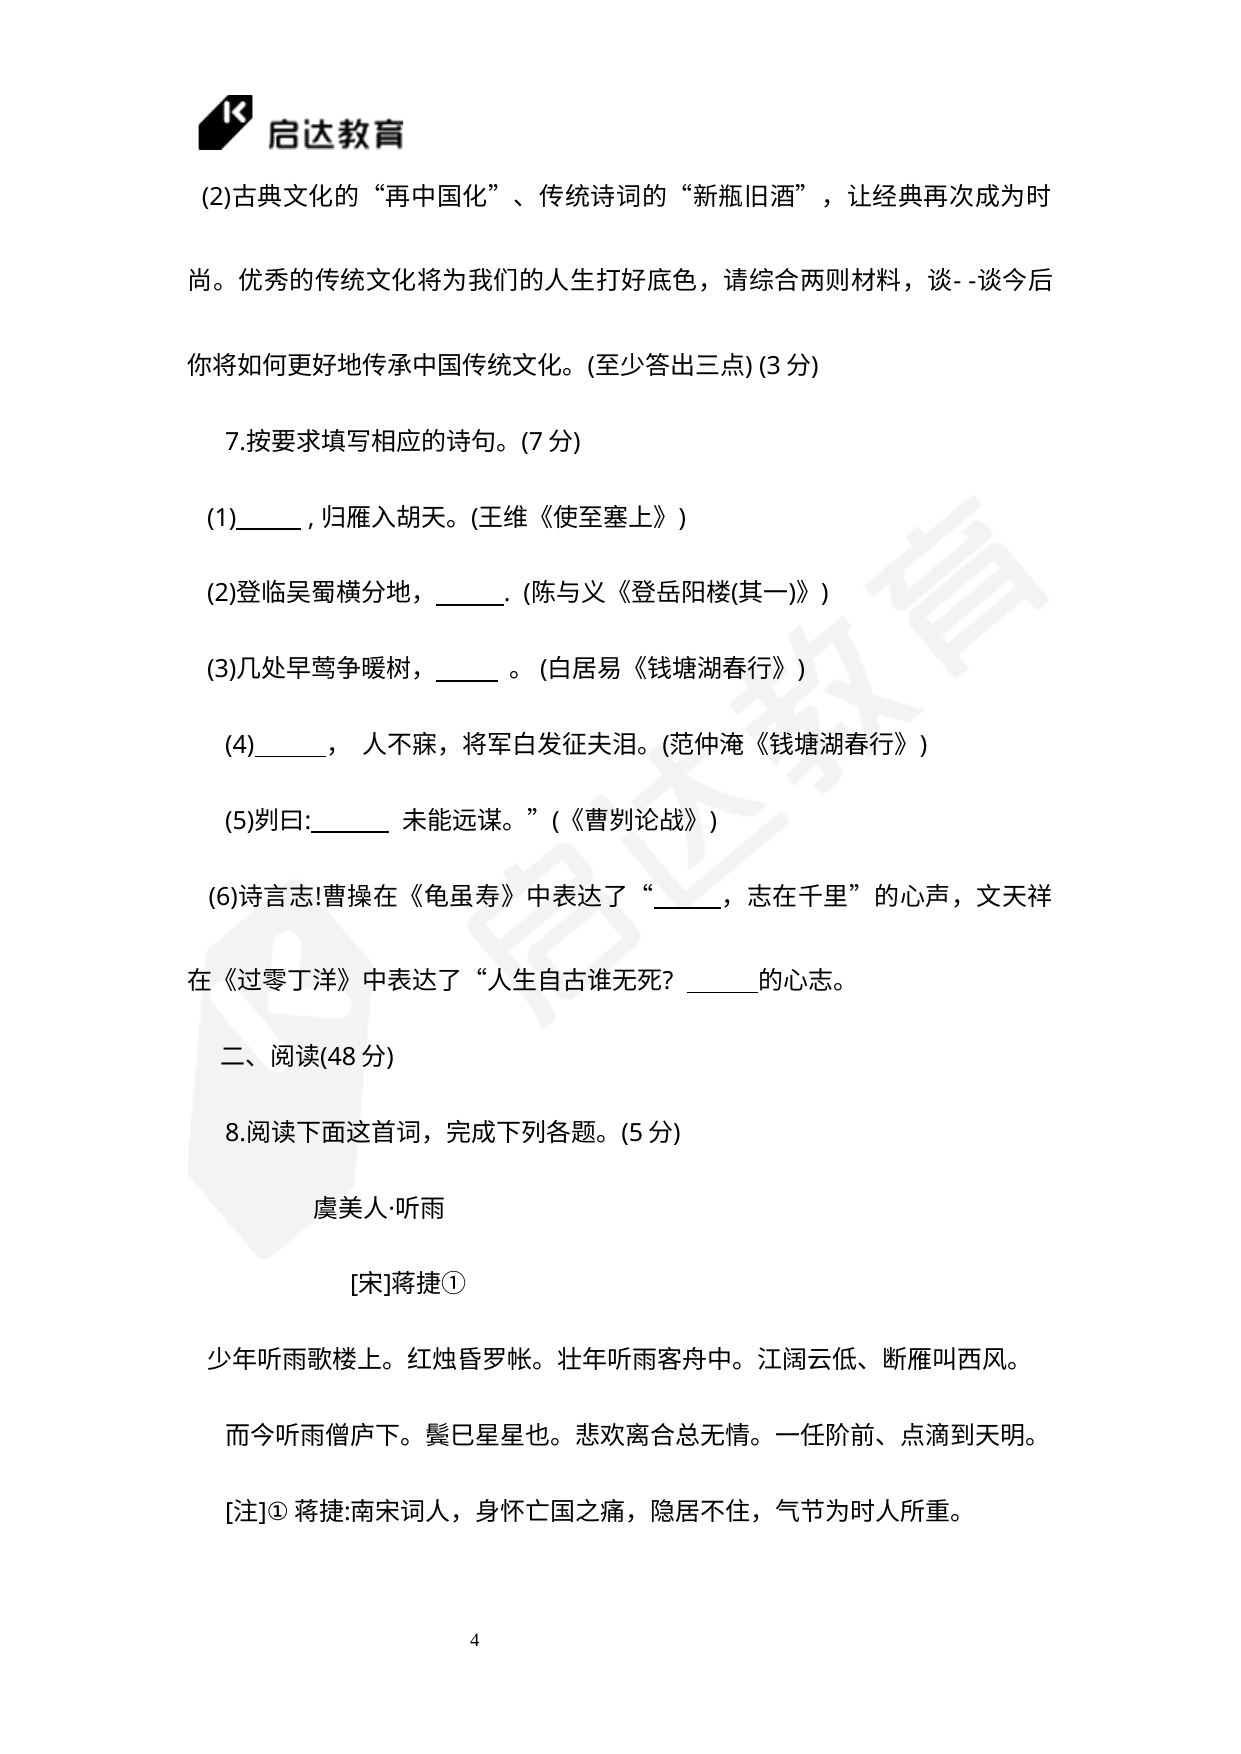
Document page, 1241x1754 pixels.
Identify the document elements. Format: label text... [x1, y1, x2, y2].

text 而今听雨僧庐下。鬓巳星星也。悲欢离合总无情。一任阶前、点滴到天明。 [187, 1401, 1053, 1466]
text [注]①蒋捷:南宋词人，身怀亡国之痛，隐居不住，气节为时人所重。 [187, 1477, 1053, 1542]
text (2)古典文化的“再中国化”、传统诗词的“新瓶旧酒”，让经典再次成为时尚。优秀的传统文化将为我们的人生打好底色，请综合两则材料，谈- -谈今后你将如何更好地传承中国传统文化。(至少答出三点) (3分) [187, 162, 1053, 396]
text 虞美人·听雨 [187, 1174, 1053, 1239]
text (5)刿曰: 未能远谋。”(《曹刿论战》) [187, 786, 1053, 851]
text 少年听雨歌楼上。红烛昏罗帐。壮年听雨客舟中。江阔云低、断雁叫西风。 [187, 1325, 1053, 1390]
text 7.按要求填写相应的诗句。(7分) [187, 407, 1053, 472]
text (6)诗言志!曹操在《龟虽寿》中表达了“ ，志在千里”的心声，文天祥在《过零丁洋》中表达了“人生自古谁无死? 的心志。 [187, 862, 1053, 1011]
text (1) , 归雁入胡天。(王维《使至塞上》) [187, 483, 1053, 548]
text 二、阅读(48分) [187, 1022, 1053, 1087]
picture [198, 95, 404, 150]
text (2)登临吴蜀横分地， . (陈与义《登岳阳楼(其一)》) [187, 558, 1053, 623]
text (3)几处早莺争暖树， 。 (白居易《钱塘湖春行》) [187, 634, 1053, 699]
text 8.阅读下面这首词，完成下列各题。(5分) [187, 1098, 1053, 1163]
text [宋]蒋捷① [187, 1249, 1053, 1314]
text (4) ， 人不寐，将军白发征夫泪。(范仲淹《钱塘湖春行》) [187, 710, 1053, 775]
